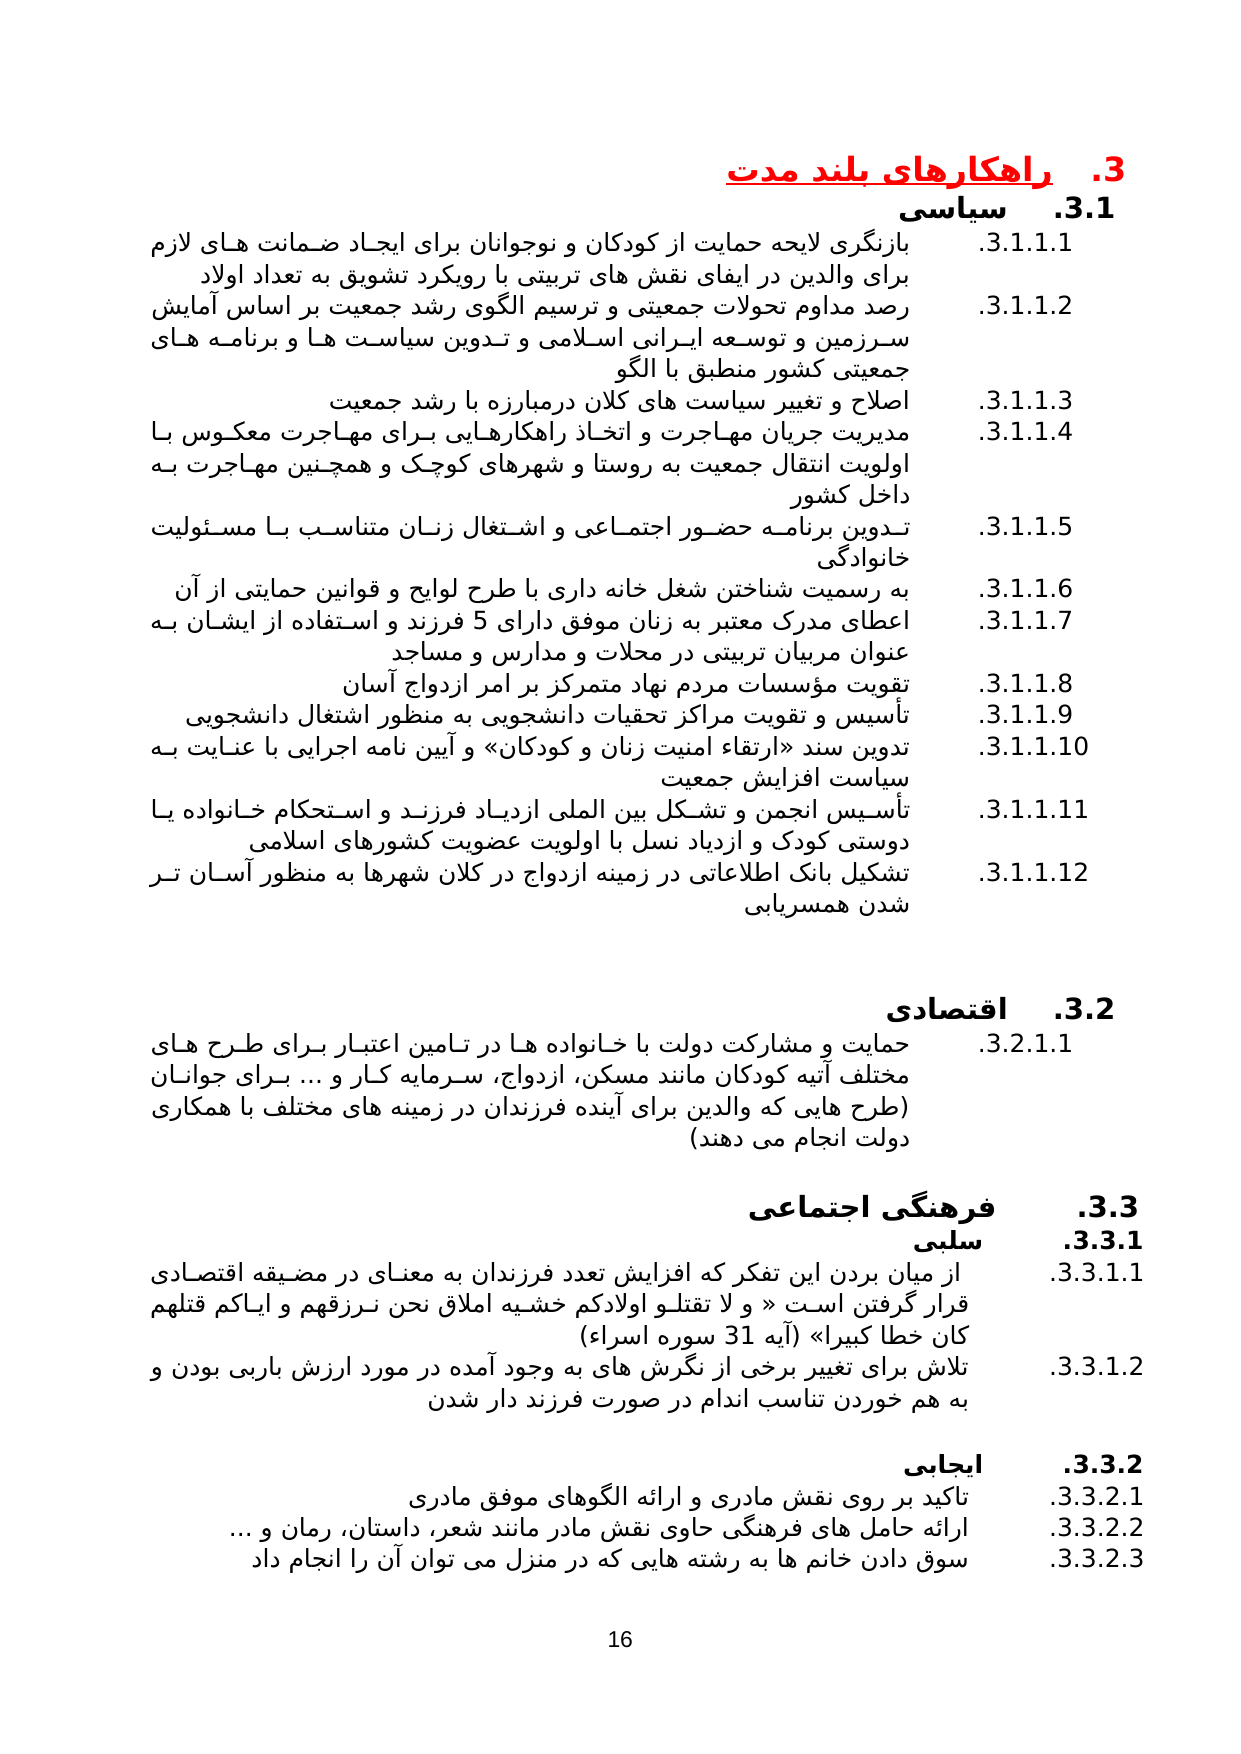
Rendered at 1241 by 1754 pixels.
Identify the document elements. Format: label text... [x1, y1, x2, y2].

list ارائه حامل های فرهنگی حاوی نقش مادر مانند شعر، داستان، رمان و ... [150, 1513, 1049, 1542]
list اقتصادی [150, 992, 1053, 1026]
list مدیریت جریان مهاجرت و اتخاذ راهکارهایی برای مهاجرت معکوس با اولویت انتقال جمعیت به روستا و شهرهای کوچک و همچنین مهاجرت به داخل کشور [150, 417, 978, 509]
list رصد مداوم تحولات جمعیتی و ترسیم الگوی رشد جمعیت بر اساس آمایش سرزمین و توسعه ایرانی اسلامی و تدوین سیاست ها و برنامه های جمعیتی کشور منطبق با الگو [150, 291, 978, 383]
list بازنگری لایحه حمایت از کودکان و نوجوانان برای ایجاد ضمانت های لازم برای والدین در ایفای نقش های تربیتی با رویکرد تشویق به تعداد اولاد [150, 228, 978, 289]
list فرهنگی اجتماعی [150, 1190, 1076, 1224]
list تأسیس و تقویت مراکز تحقیات دانشجویی به منظور اشتغال دانشجویی [150, 700, 978, 729]
list سلبی [150, 1227, 1063, 1256]
list از میان بردن این تفکر که افزایش تعدد فرزندان به معنای در مضیقه اقتصادی قرار گرفتن است « و لا تقتلو اولادکم خشیه املاق نحن نرزقهم و ایاکم قتلهم کان خطا کبیرا» (آیه 31 سوره اسراء) [150, 1258, 1049, 1350]
list به رسمیت شناختن شغل خانه داری با طرح لوایح و قوانین حمایتی از آن [150, 574, 978, 604]
list اصلاح و تغییر سیاست های کلان درمبارزه با رشد جمعیت [150, 386, 978, 415]
list تأسیس انجمن و تشکل بین الملی ازدیاد فرزند و استحکام خانواده یا دوستی کودک و ازدیاد نسل با اولویت عضویت کشورهای اسلامی [150, 795, 978, 855]
list سوق دادن خانم ها به رشته هایی که در منزل می توان آن را انجام داد [150, 1545, 1049, 1574]
list حمایت و مشارکت دولت با خانواده ها در تامین اعتبار برای طرح های مختلف آتیه کودکان مانند مسکن، ازدواج، سرمایه کار و ... برای جوانان (طرح هایی که والدین برای آینده فرزندان در زمینه های مختلف با همکاری دولت انجام می دهند) [150, 1029, 978, 1153]
list اعطای مدرک معتبر به زنان موفق دارای 5 فرزند و استفاده از ایشان به عنوان مربیان تربیتی در محلات و مدارس و مساجد [150, 606, 978, 667]
list تقویت مؤسسات مردم نهاد متمرکز بر امر ازدواج آسان [150, 669, 978, 698]
list تلاش برای تغییر برخی از نگرش های به وجود آمده در مورد ارزش باربی بودن و به هم خوردن تناسب اندام در صورت فرزند دار شدن [150, 1352, 1049, 1413]
list راهکارهای بلند مدت [150, 150, 1090, 189]
list سیاسی [150, 192, 1053, 226]
list ایجابی [150, 1450, 1063, 1479]
list تاکید بر روی نقش مادری و ارائه الگوهای موفق مادری [150, 1482, 1049, 1511]
list تدوین سند «ارتقاء امنیت زنان و کودکان» و آیین نامه اجرایی با عنایت به سیاست افزایش جمعیت [150, 732, 978, 792]
list تشکیل بانک اطلاعاتی در زمینه ازدواج در کلان شهرها به منظور آسان تر شدن همسریابی [150, 858, 978, 918]
list تدوین برنامه حضور اجتماعی و اشتغال زنان متناسب با مسئولیت خانوادگی [150, 512, 978, 572]
